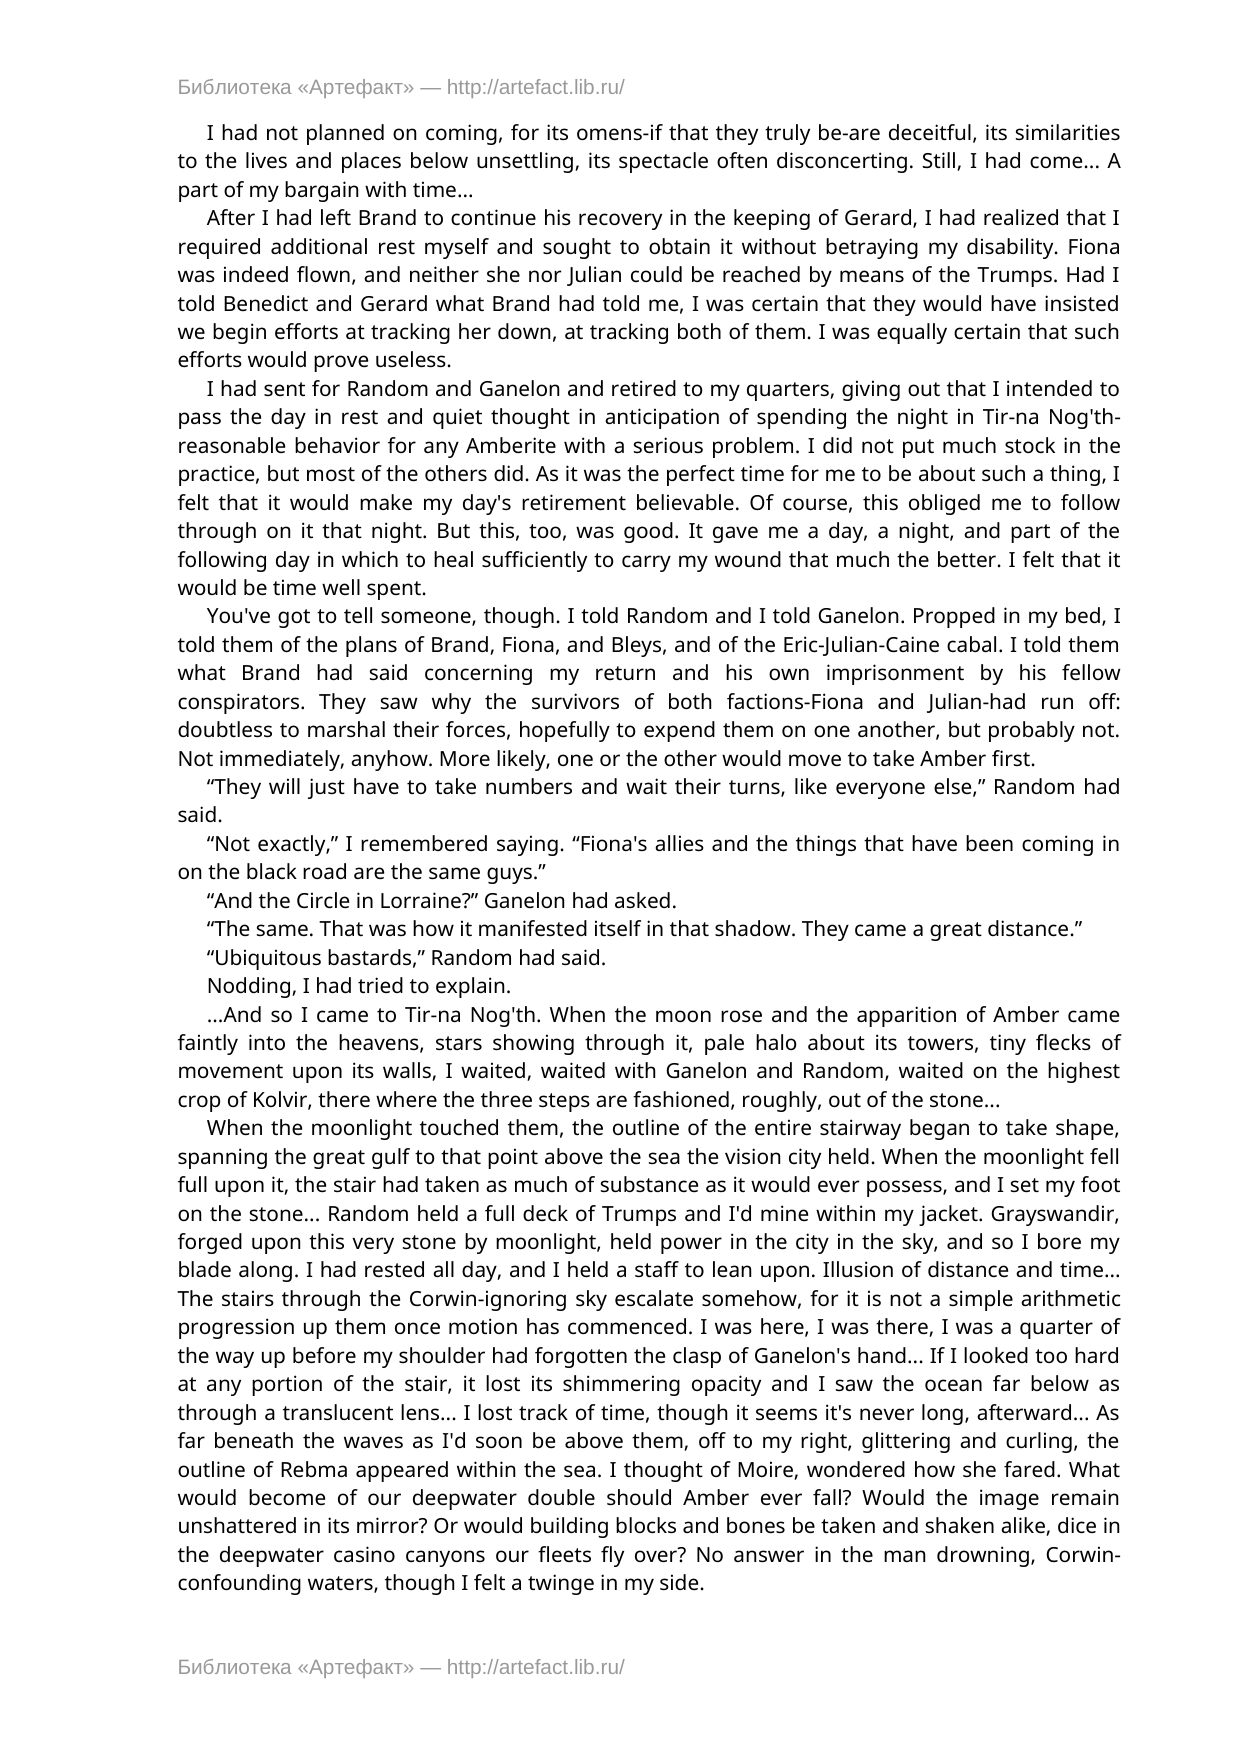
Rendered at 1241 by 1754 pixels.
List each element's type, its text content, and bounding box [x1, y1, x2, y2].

text After I had left Brand to continue his recovery in the keeping of Gerard, I had realized that I required additional rest myself and sought to obtain it without betraying my disability. Fiona was indeed flown, and neither she nor Julian could be reached by means of the Trumps. Had I told Benedict and Gerard what Brand had told me, I was certain that they would have insisted we begin efforts at tracking her down, at tracking both of them. I was equally certain that such efforts would prove useless. [177, 203, 1122, 374]
text “Not exactly,” I remembered saying. “Fiona's allies and the things that have been coming in on the black road are the same guys.” [177, 829, 1122, 886]
text I had sent for Random and Ganelon and retired to my quarters, giving out that I intended to pass the day in rest and quiet thought in anticipation of spending the night in Tir-na Nog'th-reasonable behavior for any Amberite with a serious problem. I did not put much stock in the practice, but most of the others did. As it was the perfect time for me to be about such a thing, I felt that it would make my day's retirement believable. Of course, this obliged me to follow through on it that night. But this, too, was good. It gave me a day, a night, and part of the following day in which to heal sufficiently to carry my wound that much the better. I felt that it would be time well spent. [177, 374, 1122, 602]
text I had not planned on coming, for its omens-if that they truly be-are deceitful, its similarities to the lives and places below unsettling, its spectacle often disconcerting. Still, I had come... A part of my bargain with time... [177, 118, 1122, 203]
text “They will just have to take numbers and wait their turns, like everyone else,” Random had said. [177, 772, 1122, 829]
text When the moonlight touched them, the outline of the entire stairway began to take shape, spanning the great gulf to that point above the sea the vision city held. When the moonlight fell full upon it, the stair had taken as much of substance as it would ever possess, and I set my foot on the stone... Random held a full deck of Trumps and I'd mine within my jacket. Grayswandir, forged upon this very stone by moonlight, held power in the city in the sky, and so I bore my blade along. I had rested all day, and I held a staff to lean upon. Illusion of distance and time... The stairs through the Corwin-ignoring sky escalate somehow, for it is not a simple arithmetic progression up them once motion has commenced. I was here, I was there, I was a quarter of the way up before my shoulder had forgotten the clasp of Ganelon's hand... If I looked too hard at any portion of the stair, it lost its shimmering opacity and I saw the ocean far below as through a translucent lens... I lost track of time, though it seems it's never long, afterward... As far beneath the waves as I'd soon be above them, off to my right, glittering and curling, the outline of Rebma appeared within the sea. I thought of Moire, wondered how she fared. What would become of our deepwater double should Amber ever fall? Would the image remain unshattered in its mirror? Or would building blocks and bones be taken and shaken alike, dice in the deepwater casino canyons our fleets fly over? No answer in the man drowning, Corwin-confounding waters, though I felt a twinge in my side. [177, 1113, 1122, 1597]
text “Ubiquitous bastards,” Random had said. [177, 943, 1122, 971]
text You've got to tell someone, though. I told Random and I told Ganelon. Propped in my bed, I told them of the plans of Brand, Fiona, and Bleys, and of the Eric-Julian-Caine cabal. I told them what Brand had said concerning my return and his own imprisonment by his fellow conspirators. They saw why the survivors of both factions-Fiona and Julian-had run off: doubtless to marshal their forces, hopefully to expend them on one another, but probably not. Not immediately, anyhow. More likely, one or the other would move to take Amber first. [177, 602, 1122, 772]
text Nodding, I had tried to explain. [177, 971, 1122, 1000]
text “The same. That was how it manifested itself in that shadow. They came a great distance.” [177, 914, 1122, 943]
text ...And so I came to Tir-na Nog'th. When the moon rose and the apparition of Amber came faintly into the heavens, stars showing through it, pale halo about its towers, tiny flecks of movement upon its walls, I waited, waited with Ganelon and Random, waited on the highest crop of Kolvir, there where the three steps are fashioned, roughly, out of the stone... [177, 1000, 1122, 1113]
text “And the Circle in Lorraine?” Ganelon had asked. [177, 886, 1122, 914]
